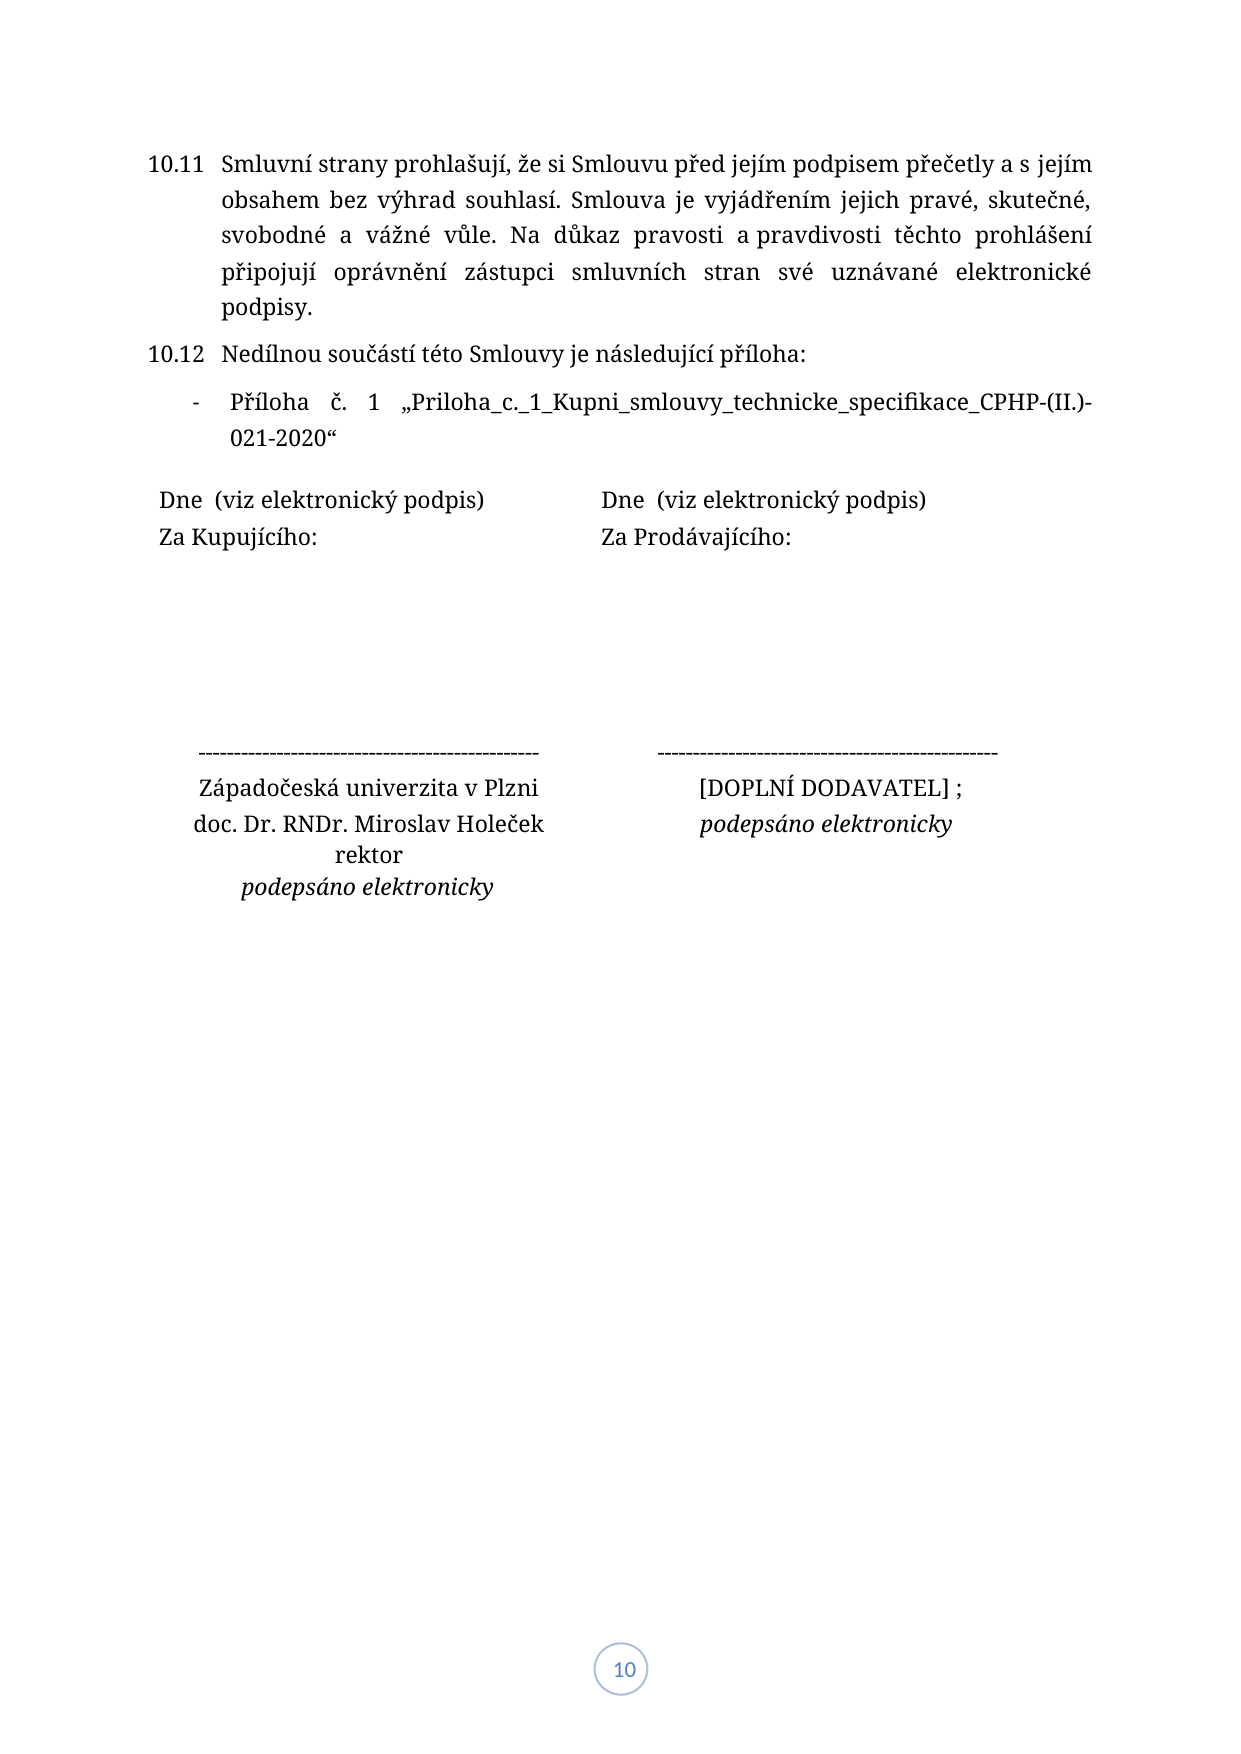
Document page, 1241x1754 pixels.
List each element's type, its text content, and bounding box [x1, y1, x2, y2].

text 10.12 Nedílnou součástí této Smlouvy je následující příloha: [148, 338, 1093, 369]
list Příloha č. 1 „Priloha_c._1_Kupni_smlouvy_technicke_specifikace_CPHP-(II.)-021-2020“ [192, 386, 1093, 453]
table_header Dne (viz elektronický podpis) Za Prodávajícího: ------------------------------------------------ [DOPLNÍ DODAVATEL] ; podepsáno elektronicky [590, 485, 1065, 902]
text 10.11 Smluvní strany prohlašují, že si Smlouvu před jejím podpisem přečetly a s jejím obsahem bez výhrad souhlasí. Smlouva je vyjádřením jejich pravé, skutečné, svobodné a vážné vůle. Na důkaz pravosti a pravdivosti těchto prohlášení připojují oprávnění zástupci smluvních stran své uznávané elektronické podpisy. [148, 148, 1093, 323]
table_header Dne (viz elektronický podpis) Za Kupujícího: ------------------------------------------------ Západočeská univerzita v Plzni doc. Dr. RNDr. Miroslav Holeček rektor podepsáno elektronicky [148, 485, 590, 902]
